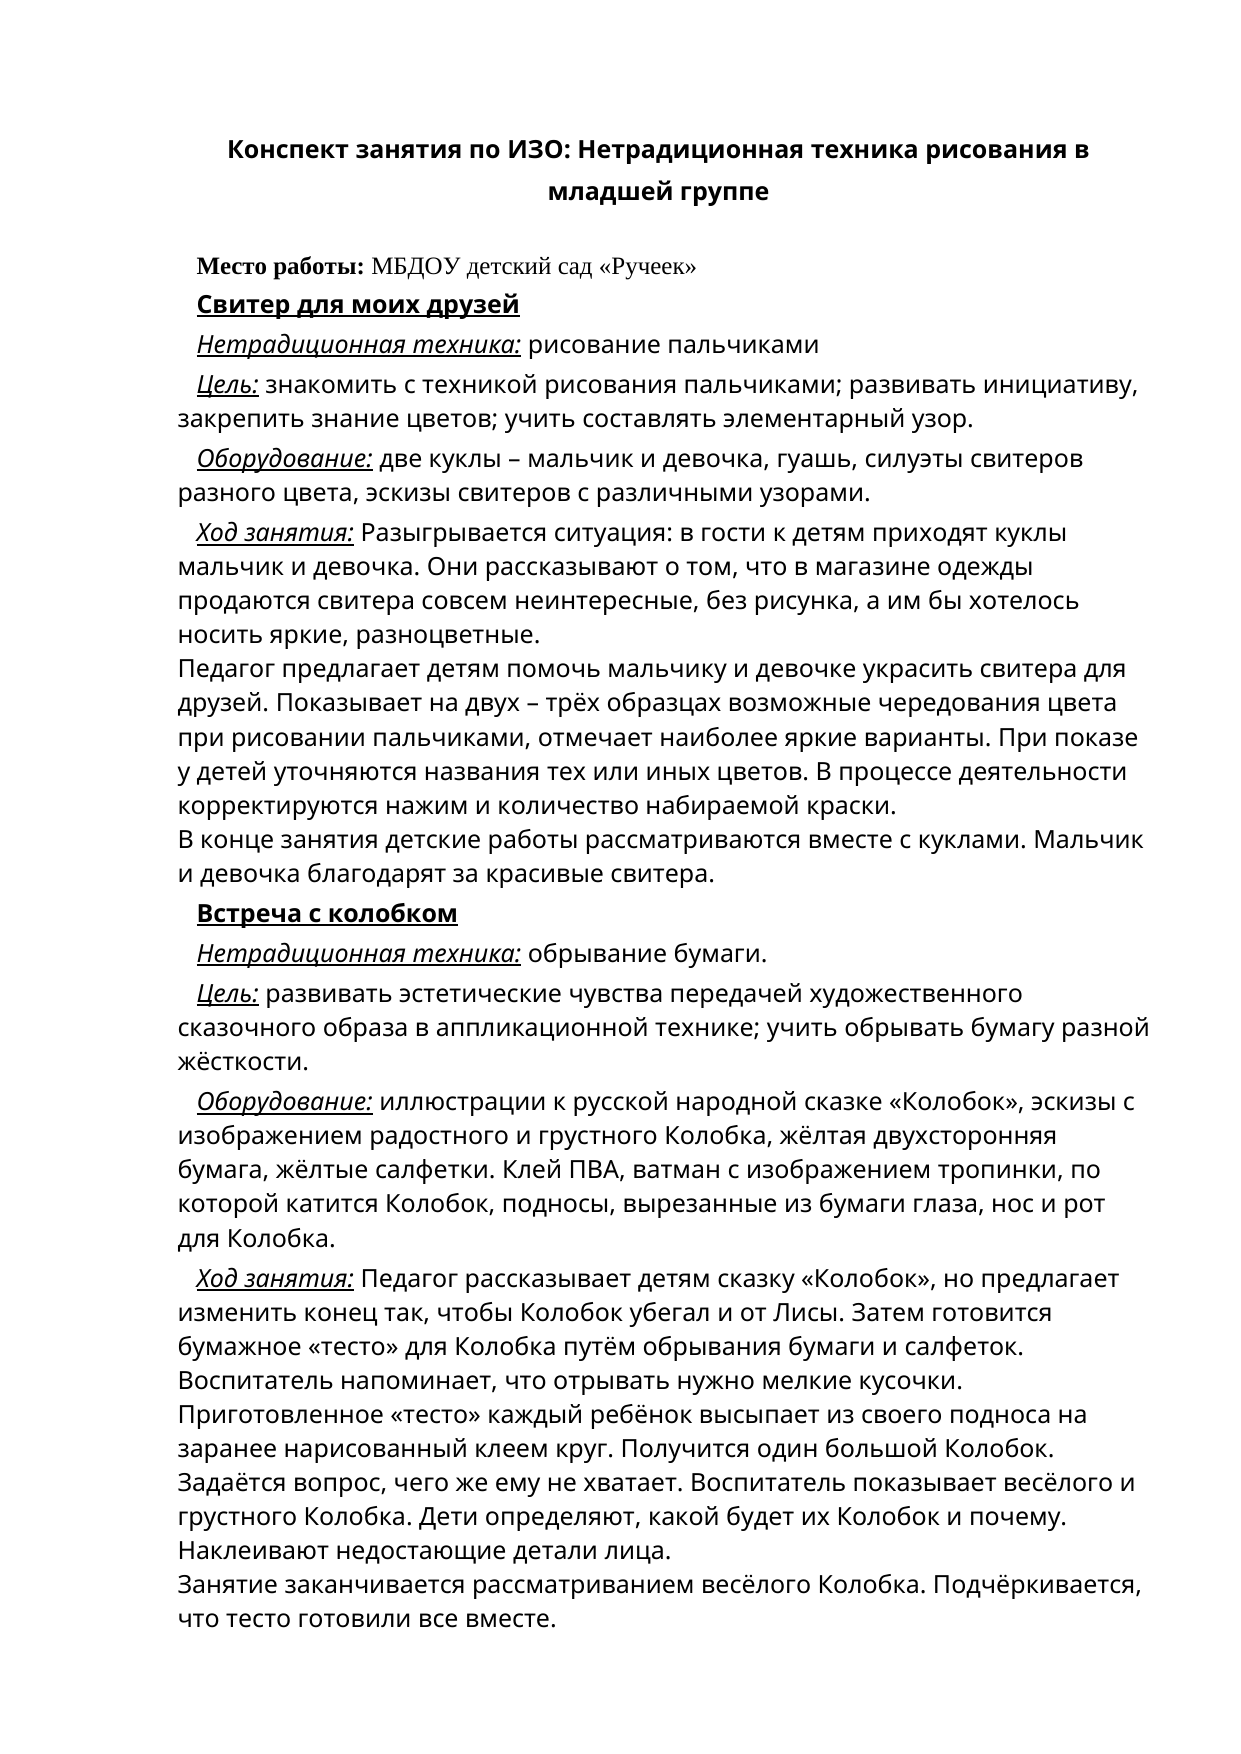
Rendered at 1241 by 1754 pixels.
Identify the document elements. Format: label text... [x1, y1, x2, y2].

text Нетрадиционная техника: рисование пальчиками [177, 326, 1152, 360]
text Нетрадиционная техника: обрывание бумаги. [177, 936, 1152, 970]
text Ход занятия: Педагог рассказывает детям сказку «Колобок», но предлагает изменить конец так, чтобы Колобок убегал и от Лисы. Затем готовится бумажное «тесто» для Колобка путём обрывания бумаги и салфеток. Воспитатель напоминает, что отрывать нужно мелкие кусочки. Приготовленное «тесто» каждый ребёнок высыпает из своего подноса на заранее нарисованный клеем круг. Получится один большой Колобок. Задаётся вопрос, чего же ему не хватает. Воспитатель показывает весёлого и грустного Колобка. Дети определяют, какой будет их Колобок и почему. Наклеивают недостающие детали лица. Занятие заканчивается рассматриванием весёлого Колобка. Подчёркивается, что тесто готовили все вместе. [177, 1260, 1152, 1635]
text Цель: знакомить с техникой рисования пальчиками; развивать инициативу, закрепить знание цветов; учить составлять элементарный узор. [177, 366, 1152, 434]
text Оборудование: иллюстрации к русской народной сказке «Колобок», эскизы с изображением радостного и грустного Колобка, жёлтая двухсторонняя бумага, жёлтые салфетки. Клей ПВА, ватман с изображением тропинки, по которой катится Колобок, подносы, вырезанные из бумаги глаза, нос и рот для Колобка. [177, 1084, 1152, 1254]
text Оборудование: две куклы – мальчик и девочка, гуашь, силуэты свитеров разного цвета, эскизы свитеров с различными узорами. [177, 441, 1152, 509]
text Цель: развивать эстетические чувства передачей художественного сказочного образа в аппликационной технике; учить обрывать бумагу разной жёсткости. [177, 976, 1152, 1078]
text Ход занятия: Разыгрывается ситуация: в гости к детям приходят куклы мальчик и девочка. Они рассказывают о том, что в магазине одежды продаются свитера совсем неинтересные, без рисунка, а им бы хотелось носить яркие, разноцветные. Педагог предлагает детям помочь мальчику и девочке украсить свитера для друзей. Показывает на двух – трёх образцах возможные чередования цвета при рисовании пальчиками, отмечает наиболее яркие варианты. При показе у детей уточняются названия тех или иных цветов. В процессе деятельности корректируются нажим и количество набираемой краски. В конце занятия детские работы рассматриваются вместе с куклами. Мальчик и девочка благодарят за красивые свитера. [177, 515, 1152, 889]
text Конспект занятия по ИЗО: Нетрадиционная техника рисования в младшей группе [177, 124, 1139, 208]
text Свитер для моих друзей [177, 286, 1152, 320]
text Место работы: МБДОУ детский сад «Ручеек» [177, 250, 1152, 280]
text Встреча с колобком [177, 896, 1152, 929]
